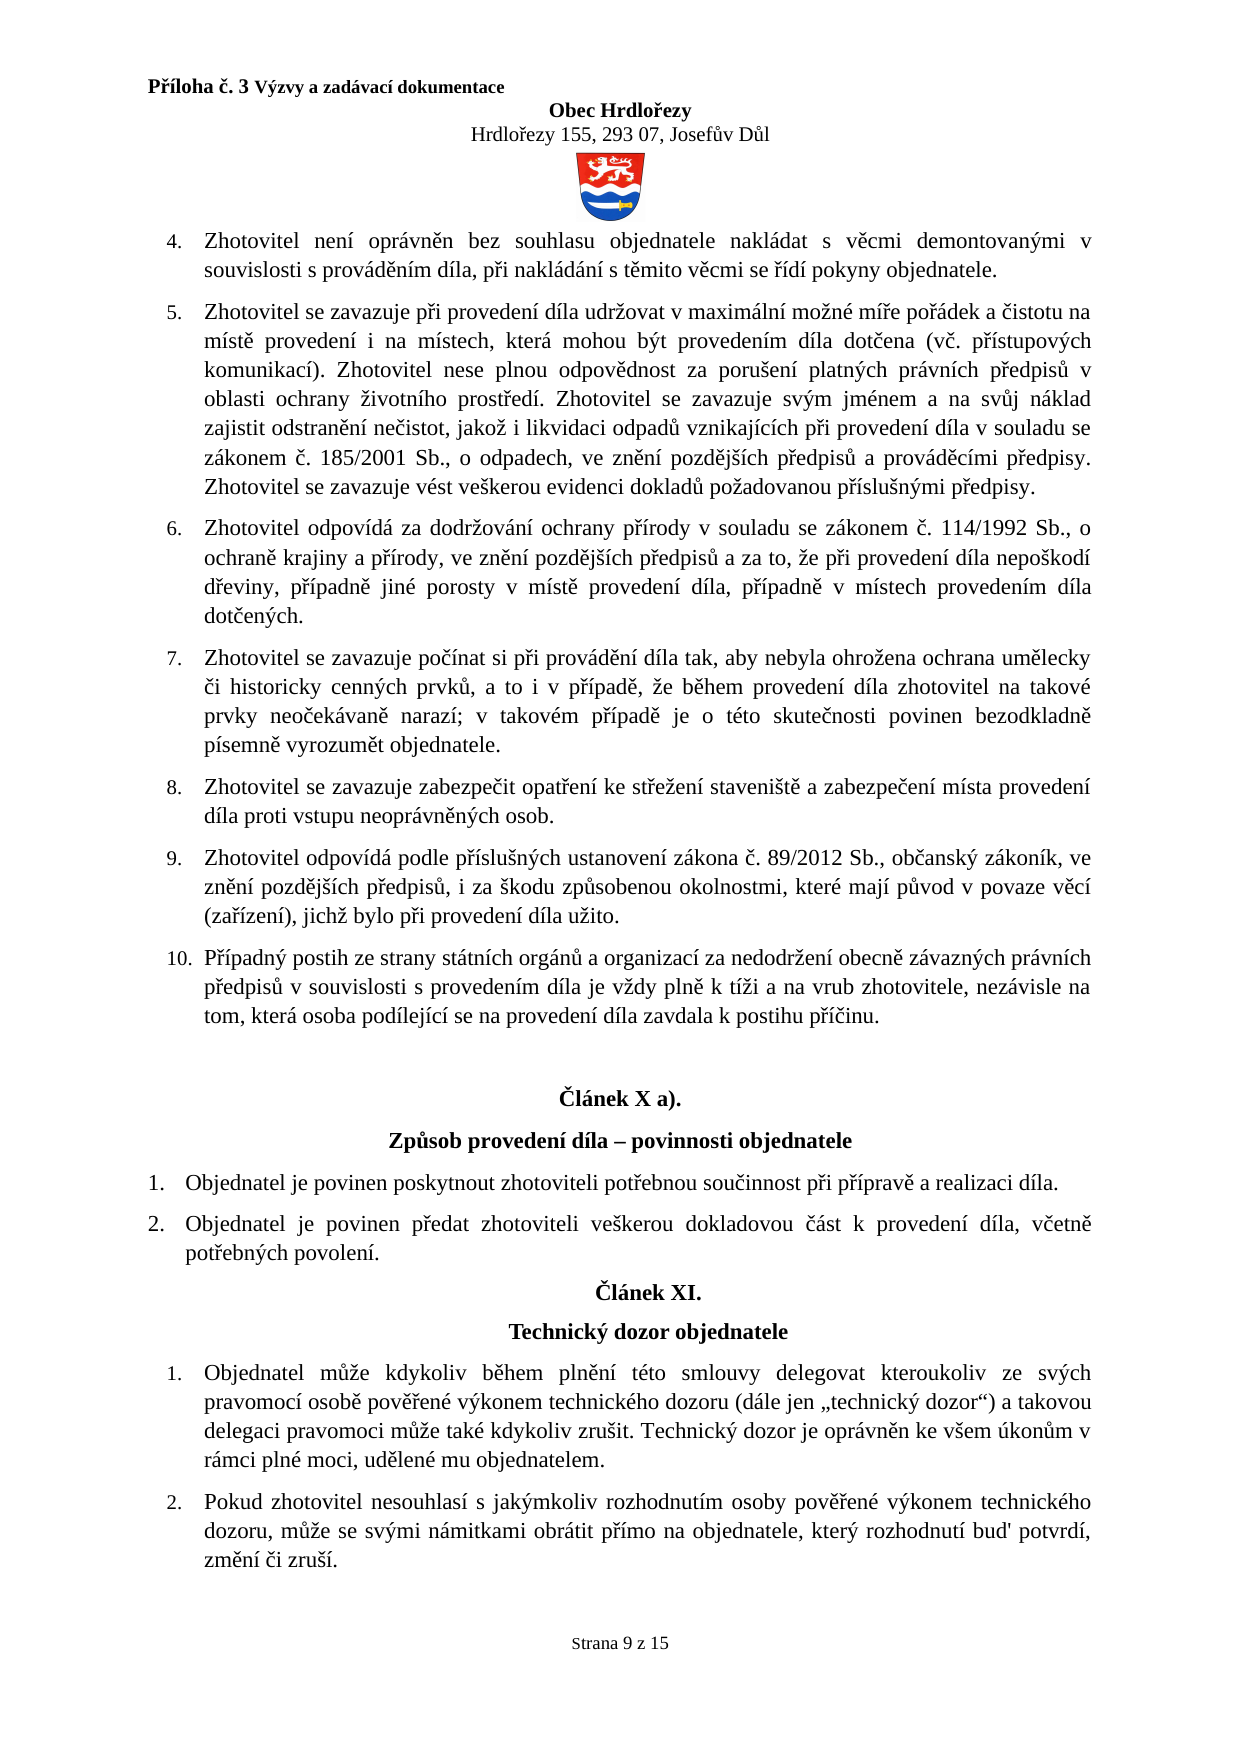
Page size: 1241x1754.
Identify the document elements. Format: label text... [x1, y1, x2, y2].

list Objednatel může kdykoliv během plnění této smlouvy delegovat kteroukoliv ze svých pravomocí osobě pověřené výkonem technického dozoru (dále jen „technický dozor“) a takovou delegaci pravomoci může také kdykoliv zrušit. Technický dozor je oprávněn ke všem úkonům v rámci plné moci, udělené mu objednatelem. [166, 1357, 1093, 1473]
list Zhotovitel se zavazuje při provedení díla udržovat v maximální možné míře pořádek a čistotu na místě provedení i na místech, která mohou být provedením díla dotčena (vč. přístupových komunikací). Zhotovitel nese plnou odpovědnost za porušení platných právních předpisů v oblasti ochrany životního prostředí. Zhotovitel se zavazuje svým jménem a na svůj náklad zajistit odstranění nečistot, jakož i likvidaci odpadů vznikajících při provedení díla v souladu se zákonem č. 185/2001 Sb., o odpadech, ve znění pozdějších předpisů a prováděcími předpisy. Zhotovitel se zavazuje vést veškerou evidenci dokladů požadovanou příslušnými předpisy. [166, 296, 1093, 500]
subtitle Technický dozor objednatele [204, 1318, 1093, 1344]
list Případný postih ze strany státních orgánů a organizací za nedodržení obecně závazných právních předpisů v souvislosti s provedením díla je vždy plně k tíži a na vrub zhotovitele, nezávisle na tom, která osoba podílející se na provedení díla zavdala k postihu příčinu. [166, 942, 1093, 1029]
list Zhotovitel se zavazuje počínat si při provádění díla tak, aby nebyla ohrožena ochrana umělecky či historicky cenných prvků, a to i v případě, že během provedení díla zhotovitel na takové prvky neočekávaně narazí; v takovém případě je o této skutečnosti povinen bezodkladně písemně vyrozumět objednatele. [166, 642, 1093, 758]
list Článek X a). [148, 1083, 1093, 1112]
list Pokud zhotovitel nesouhlasí s jakýmkoliv rozhodnutím osoby pověřené výkonem technického dozoru, může se svými námitkami obrátit přímo na objednatele, který rozhodnutí bud' potvrdí, změní či zruší. [166, 1486, 1093, 1573]
list Zhotovitel se zavazuje zabezpečit opatření ke střežení staveniště a zabezpečení místa provedení díla proti vstupu neoprávněných osob. [166, 771, 1093, 829]
subtitle Článek XI. [204, 1279, 1093, 1306]
list Objednatel je povinen poskytnout zhotoviteli potřebnou součinnost při přípravě a realizaci díla. [148, 1167, 1093, 1196]
list Zhotovitel odpovídá podle příslušných ustanovení zákona č. 89/2012 Sb., občanský zákoník, ve znění pozdějších předpisů, i za škodu způsobenou okolnostmi, které mají původ v povaze věcí (zařízení), jichž bylo při provedení díla užito. [166, 842, 1093, 929]
list Zhotovitel odpovídá za dodržování ochrany přírody v souladu se zákonem č. 114/1992 Sb., o ochraně krajiny a přírody, ve znění pozdějších předpisů a za to, že při provedení díla nepoškodí dřeviny, případně jiné porosty v místě provedení díla, případně v místech provedením díla dotčených. [166, 512, 1093, 629]
list Zhotovitel není oprávněn bez souhlasu objednatele nakládat s věcmi demontovanými v souvislosti s prováděním díla, při nakládání s těmito věcmi se řídí pokyny objednatele. [166, 225, 1093, 283]
list Způsob provedení díla – povinnosti objednatele [148, 1125, 1093, 1154]
list Objednatel je povinen předat zhotoviteli veškerou dokladovou část k provedení díla, včetně potřebných povolení. [148, 1208, 1093, 1267]
picture [576, 151, 646, 222]
